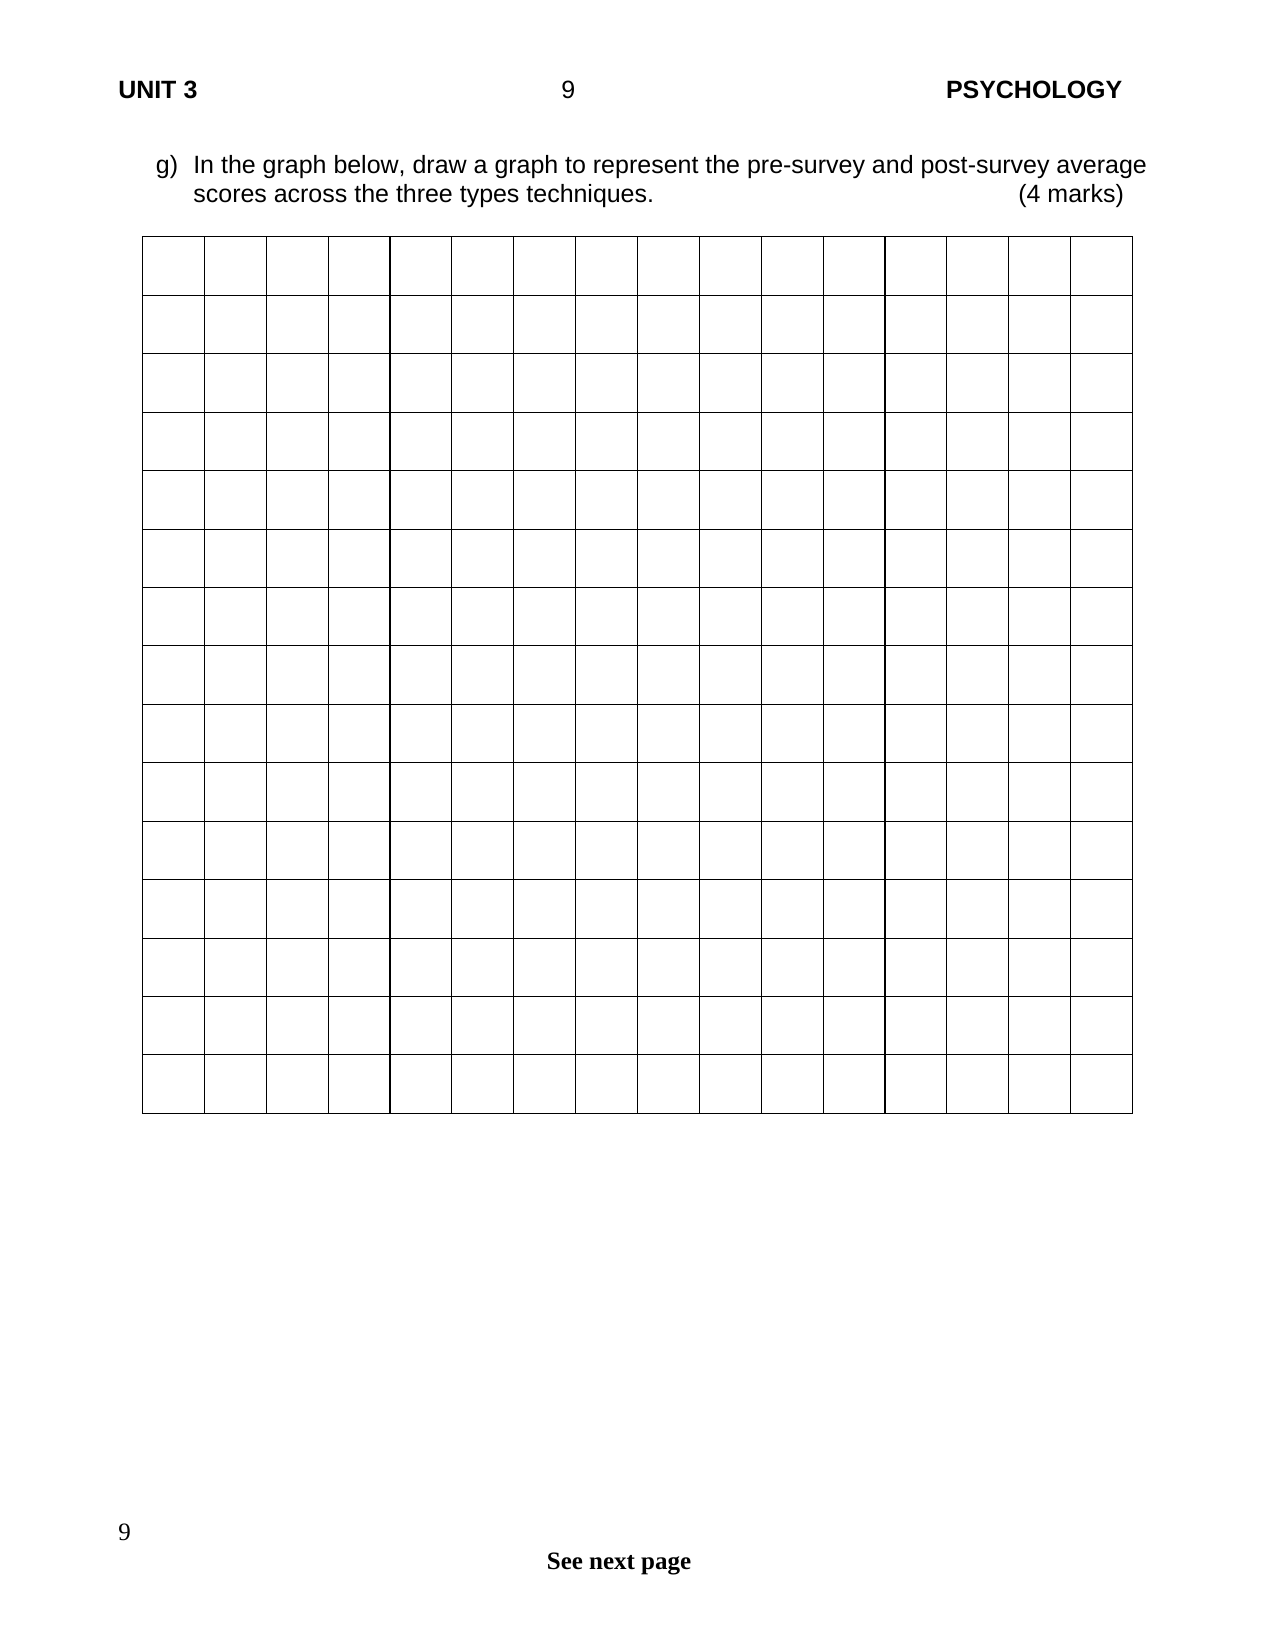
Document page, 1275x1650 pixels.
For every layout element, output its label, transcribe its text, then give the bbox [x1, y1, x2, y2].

table_header [329, 237, 389, 295]
table_cell [1009, 354, 1070, 412]
table_cell [143, 296, 204, 353]
table_cell [391, 646, 451, 704]
table_cell [391, 354, 451, 412]
table_cell [886, 588, 946, 645]
table_cell [1009, 880, 1070, 937]
table_cell [762, 1055, 823, 1113]
table_cell [514, 588, 575, 645]
table_header [143, 237, 204, 295]
table_header [824, 237, 884, 295]
table_cell [329, 354, 389, 412]
table_cell [391, 413, 451, 470]
table_cell [947, 588, 1008, 645]
table_cell [576, 997, 637, 1054]
table_cell [576, 763, 637, 821]
table_cell [824, 296, 884, 353]
table_cell [391, 880, 451, 937]
table_cell [329, 822, 389, 879]
table_cell [143, 646, 204, 704]
table_cell [947, 296, 1008, 353]
table_cell [452, 588, 513, 645]
table_cell [638, 646, 699, 704]
table_cell [391, 530, 451, 587]
table_cell [514, 296, 575, 353]
table_cell [391, 822, 451, 879]
table_cell [267, 763, 328, 821]
table_cell [267, 997, 328, 1054]
table_cell [452, 1055, 513, 1113]
table_cell [886, 705, 946, 762]
table_cell [267, 939, 328, 996]
table_cell [762, 880, 823, 937]
table_cell [452, 646, 513, 704]
table_cell [1071, 939, 1132, 996]
table_cell [638, 1055, 699, 1113]
table_cell [824, 705, 884, 762]
table_cell [576, 530, 637, 587]
table_cell [1071, 822, 1132, 879]
table_cell [514, 354, 575, 412]
table_cell [638, 354, 699, 412]
table_cell [700, 471, 761, 528]
table_cell [452, 530, 513, 587]
table_cell [1071, 588, 1132, 645]
table_cell [514, 471, 575, 528]
table_cell [205, 880, 266, 937]
table_cell [514, 1055, 575, 1113]
table_cell [514, 822, 575, 879]
table_cell [391, 296, 451, 353]
table_cell [329, 471, 389, 528]
table_cell [762, 296, 823, 353]
table_cell [205, 646, 266, 704]
table_cell [762, 413, 823, 470]
table_cell [824, 939, 884, 996]
table_header [514, 237, 575, 295]
table_cell [391, 763, 451, 821]
table_cell [143, 354, 204, 412]
table_cell [638, 413, 699, 470]
table_cell [886, 1055, 946, 1113]
table_cell [700, 588, 761, 645]
table_cell [700, 413, 761, 470]
table_cell [762, 997, 823, 1054]
table_cell [514, 705, 575, 762]
table_cell [824, 354, 884, 412]
table_cell [514, 939, 575, 996]
table_cell [824, 530, 884, 587]
table_cell [1071, 997, 1132, 1054]
table_cell [947, 1055, 1008, 1113]
table_cell [762, 646, 823, 704]
table_cell [638, 705, 699, 762]
table_cell [514, 530, 575, 587]
table_cell [762, 939, 823, 996]
table_cell [391, 705, 451, 762]
table_cell [700, 822, 761, 879]
table_cell [205, 822, 266, 879]
table_cell [1071, 413, 1132, 470]
table_cell [700, 646, 761, 704]
table_cell [1009, 1055, 1070, 1113]
table_cell [638, 763, 699, 821]
table_cell [1009, 471, 1070, 528]
table_cell [576, 1055, 637, 1113]
table_cell [452, 939, 513, 996]
table_cell [452, 413, 513, 470]
table_cell [1009, 822, 1070, 879]
table_cell [329, 413, 389, 470]
table_cell [143, 939, 204, 996]
table_cell [267, 822, 328, 879]
table_cell [205, 939, 266, 996]
table_cell [886, 296, 946, 353]
table_cell [824, 588, 884, 645]
table_cell [576, 939, 637, 996]
table_cell [824, 1055, 884, 1113]
table_cell [329, 880, 389, 937]
table_cell [329, 763, 389, 821]
table_cell [143, 705, 204, 762]
table_cell [267, 354, 328, 412]
table_cell [452, 705, 513, 762]
table_cell [267, 705, 328, 762]
table_header [947, 237, 1008, 295]
table_cell [824, 997, 884, 1054]
table_cell [947, 413, 1008, 470]
table_cell [205, 471, 266, 528]
table_cell [1009, 413, 1070, 470]
table_cell [824, 646, 884, 704]
table_cell [143, 1055, 204, 1113]
table_cell [947, 997, 1008, 1054]
table_cell [1071, 763, 1132, 821]
table_cell [514, 880, 575, 937]
table_cell [267, 471, 328, 528]
table_header [267, 237, 328, 295]
table_cell [205, 705, 266, 762]
table_cell [947, 822, 1008, 879]
table_cell [638, 471, 699, 528]
table_cell [391, 1055, 451, 1113]
table_cell [1009, 646, 1070, 704]
table_cell [329, 296, 389, 353]
table_cell [452, 296, 513, 353]
table_cell [143, 413, 204, 470]
table_cell [1071, 354, 1132, 412]
table_cell [947, 530, 1008, 587]
table_cell [143, 471, 204, 528]
table_cell [391, 471, 451, 528]
table_cell [1071, 646, 1132, 704]
table_header [205, 237, 266, 295]
table_cell [329, 997, 389, 1054]
table_cell [700, 939, 761, 996]
table_cell [576, 646, 637, 704]
table_cell [452, 763, 513, 821]
table_cell [267, 296, 328, 353]
table_cell [886, 530, 946, 587]
table_cell [391, 997, 451, 1054]
table_cell [700, 880, 761, 937]
table_cell [267, 646, 328, 704]
table_header [1009, 237, 1070, 295]
table_cell [947, 354, 1008, 412]
table_cell [1009, 939, 1070, 996]
table_cell [1009, 997, 1070, 1054]
table_cell [391, 939, 451, 996]
table_cell [886, 997, 946, 1054]
table_cell [329, 646, 389, 704]
table_header [638, 237, 699, 295]
table_cell [576, 822, 637, 879]
table_header [1071, 237, 1132, 295]
table_cell [947, 646, 1008, 704]
table_header [576, 237, 637, 295]
table_header [762, 237, 823, 295]
table_cell [700, 296, 761, 353]
table_cell [514, 413, 575, 470]
table_cell [762, 471, 823, 528]
table_cell [886, 822, 946, 879]
table_cell [886, 646, 946, 704]
table_cell [700, 530, 761, 587]
table_cell [886, 413, 946, 470]
table_cell [329, 705, 389, 762]
table_cell [205, 296, 266, 353]
table_cell [947, 705, 1008, 762]
table_cell [824, 763, 884, 821]
table_cell [329, 1055, 389, 1113]
table_cell [947, 880, 1008, 937]
table_cell [452, 822, 513, 879]
table_cell [824, 880, 884, 937]
table_cell [1009, 763, 1070, 821]
table_cell [886, 471, 946, 528]
table_cell [1071, 296, 1132, 353]
table_cell [638, 997, 699, 1054]
table_cell [700, 1055, 761, 1113]
table_cell [329, 530, 389, 587]
table_cell [762, 354, 823, 412]
table_cell [824, 413, 884, 470]
table_cell [638, 822, 699, 879]
table_cell [762, 530, 823, 587]
table_cell [452, 997, 513, 1054]
table_cell [947, 763, 1008, 821]
table_cell [205, 997, 266, 1054]
table_cell [1009, 296, 1070, 353]
table_cell [205, 1055, 266, 1113]
table_cell [762, 705, 823, 762]
table_cell [638, 880, 699, 937]
table_header [452, 237, 513, 295]
table_cell [205, 588, 266, 645]
table_cell [143, 763, 204, 821]
table_cell [886, 763, 946, 821]
table_cell [576, 354, 637, 412]
table_cell [267, 880, 328, 937]
list In the graph below, draw a graph to represent the pre-survey and post-survey average scores across the three types techniques. (4 marks) [156, 150, 1157, 207]
table_cell [700, 705, 761, 762]
table_cell [700, 763, 761, 821]
table_cell [452, 354, 513, 412]
table_cell [1009, 588, 1070, 645]
table_cell [576, 413, 637, 470]
table_cell [824, 822, 884, 879]
table_cell [205, 354, 266, 412]
table_cell [947, 471, 1008, 528]
table_cell [1071, 1055, 1132, 1113]
table_cell [205, 530, 266, 587]
table_cell [143, 822, 204, 879]
table_cell [886, 354, 946, 412]
table_cell [576, 296, 637, 353]
table_cell [700, 354, 761, 412]
table_cell [700, 997, 761, 1054]
table_cell [886, 880, 946, 937]
table_cell [205, 763, 266, 821]
table_cell [267, 1055, 328, 1113]
table_cell [762, 822, 823, 879]
table_cell [452, 471, 513, 528]
table_cell [143, 997, 204, 1054]
table_cell [267, 413, 328, 470]
table_cell [391, 588, 451, 645]
table_cell [576, 705, 637, 762]
table_cell [1009, 530, 1070, 587]
table_cell [1009, 705, 1070, 762]
table_cell [514, 646, 575, 704]
table_header [700, 237, 761, 295]
table_cell [886, 939, 946, 996]
table_cell [514, 763, 575, 821]
table_cell [329, 939, 389, 996]
table_cell [1071, 705, 1132, 762]
table_cell [143, 588, 204, 645]
table_cell [205, 413, 266, 470]
table_cell [1071, 880, 1132, 937]
table_cell [576, 880, 637, 937]
table_cell [1071, 530, 1132, 587]
table_cell [824, 471, 884, 528]
table_cell [1071, 471, 1132, 528]
table_cell [329, 588, 389, 645]
table_cell [638, 939, 699, 996]
table_cell [947, 939, 1008, 996]
table_header [886, 237, 946, 295]
table_cell [452, 880, 513, 937]
table_cell [576, 471, 637, 528]
table_cell [638, 530, 699, 587]
table_cell [267, 588, 328, 645]
table_header [391, 237, 451, 295]
table_cell [638, 296, 699, 353]
table_cell [762, 763, 823, 821]
table_cell [762, 588, 823, 645]
table_cell [638, 588, 699, 645]
table_cell [267, 530, 328, 587]
table_cell [576, 588, 637, 645]
table_cell [143, 880, 204, 937]
table_cell [514, 997, 575, 1054]
table_cell [143, 530, 204, 587]
